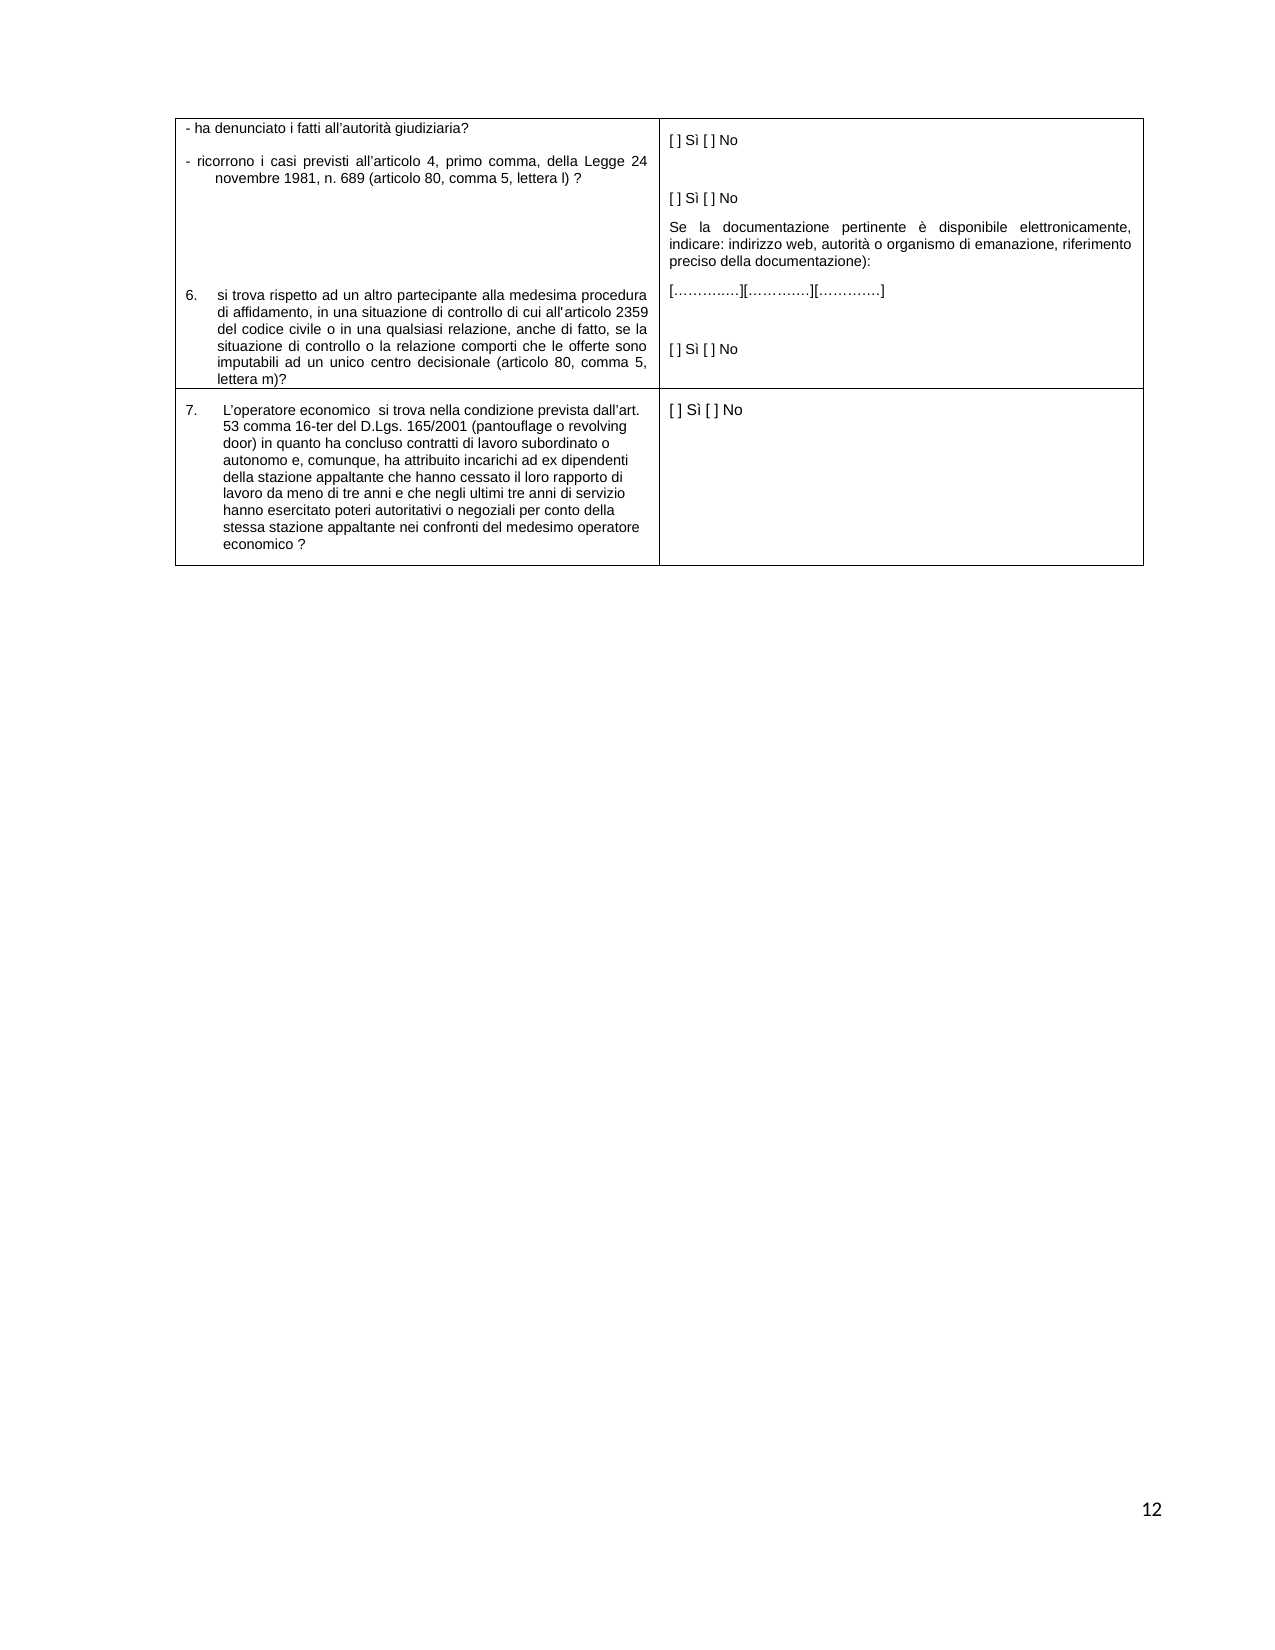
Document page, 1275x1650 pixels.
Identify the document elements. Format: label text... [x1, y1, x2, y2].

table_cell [176, 119, 659, 388]
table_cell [660, 119, 1143, 388]
table_cell L’operatore economico si trova nella condizione prevista dall’art. 53 comma 16-ter del D.Lgs. 165/2001 (pantouflage o revolving door) in quanto ha concluso contratti di lavoro subordinato o autonomo e, comunque, ha attribuito incarichi ad ex dipendenti della stazione appaltante che hanno cessato il loro rapporto di lavoro da meno di tre anni e che negli ultimi tre anni di servizio hanno esercitato poteri autoritativi o negoziali per conto della stessa stazione appaltante nei confronti del medesimo operatore economico ? [176, 389, 659, 564]
table_cell [ ] Sì [ ] No [660, 389, 1143, 564]
